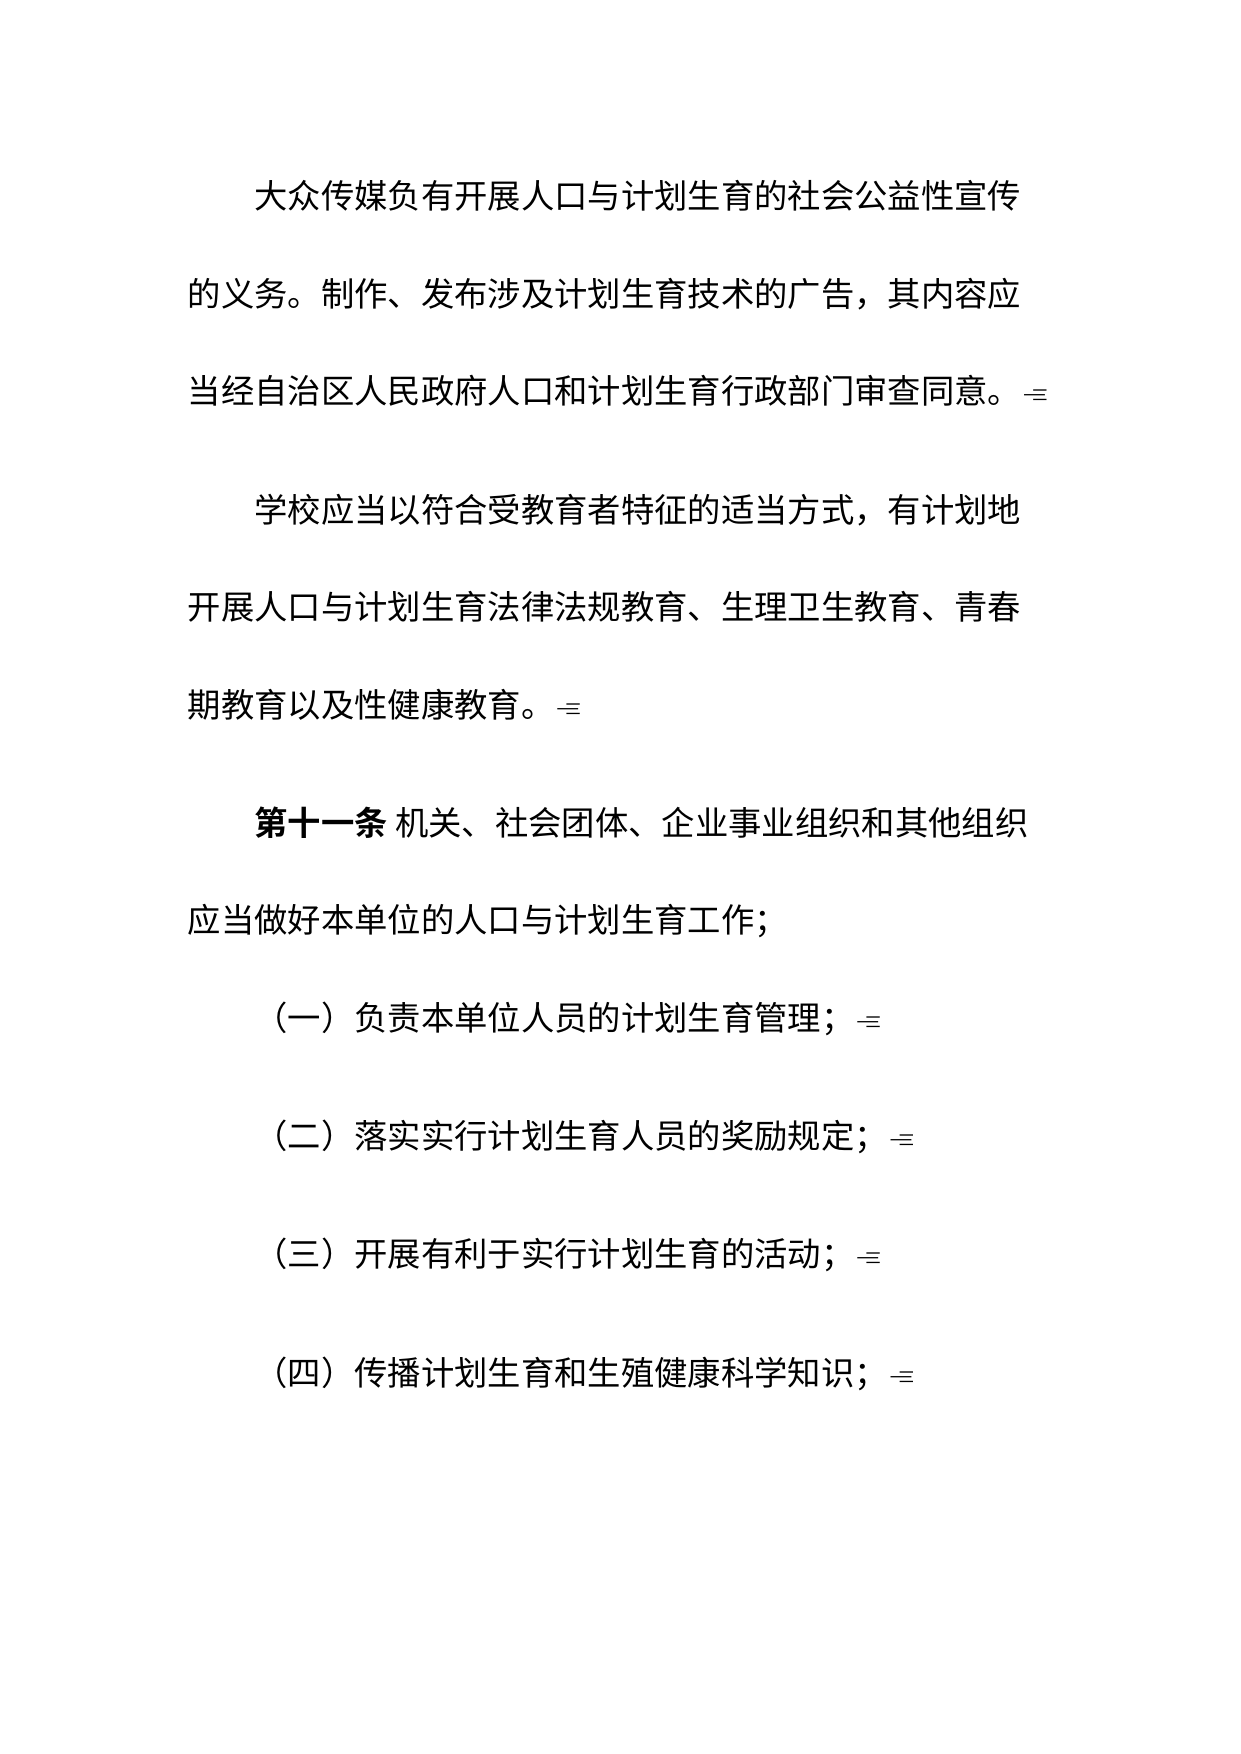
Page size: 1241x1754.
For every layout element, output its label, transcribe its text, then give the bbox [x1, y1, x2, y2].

text 第十一条 机关、社会团体、企业事业组织和其他组织应当做好本单位的人口与计划生育工作； （一）负责本单位人员的计划生育管理； [187, 788, 1053, 1048]
text （三）开展有利于实行计划生育的活动； [187, 1220, 1053, 1285]
text 学校应当以符合受教育者特征的适当方式，有计划地开展人口与计划生育法律法规教育、生理卫生教育、青春期教育以及性健康教育。 [187, 475, 1053, 735]
text （二）落实实行计划生育人员的奖励规定； [187, 1102, 1053, 1167]
text 大众传媒负有开展人口与计划生育的社会公益性宣传的义务。制作、发布涉及计划生育技术的广告，其内容应当经自治区人民政府人口和计划生育行政部门审查同意。 [187, 162, 1053, 422]
text （四）传播计划生育和生殖健康科学知识； [187, 1338, 1053, 1403]
